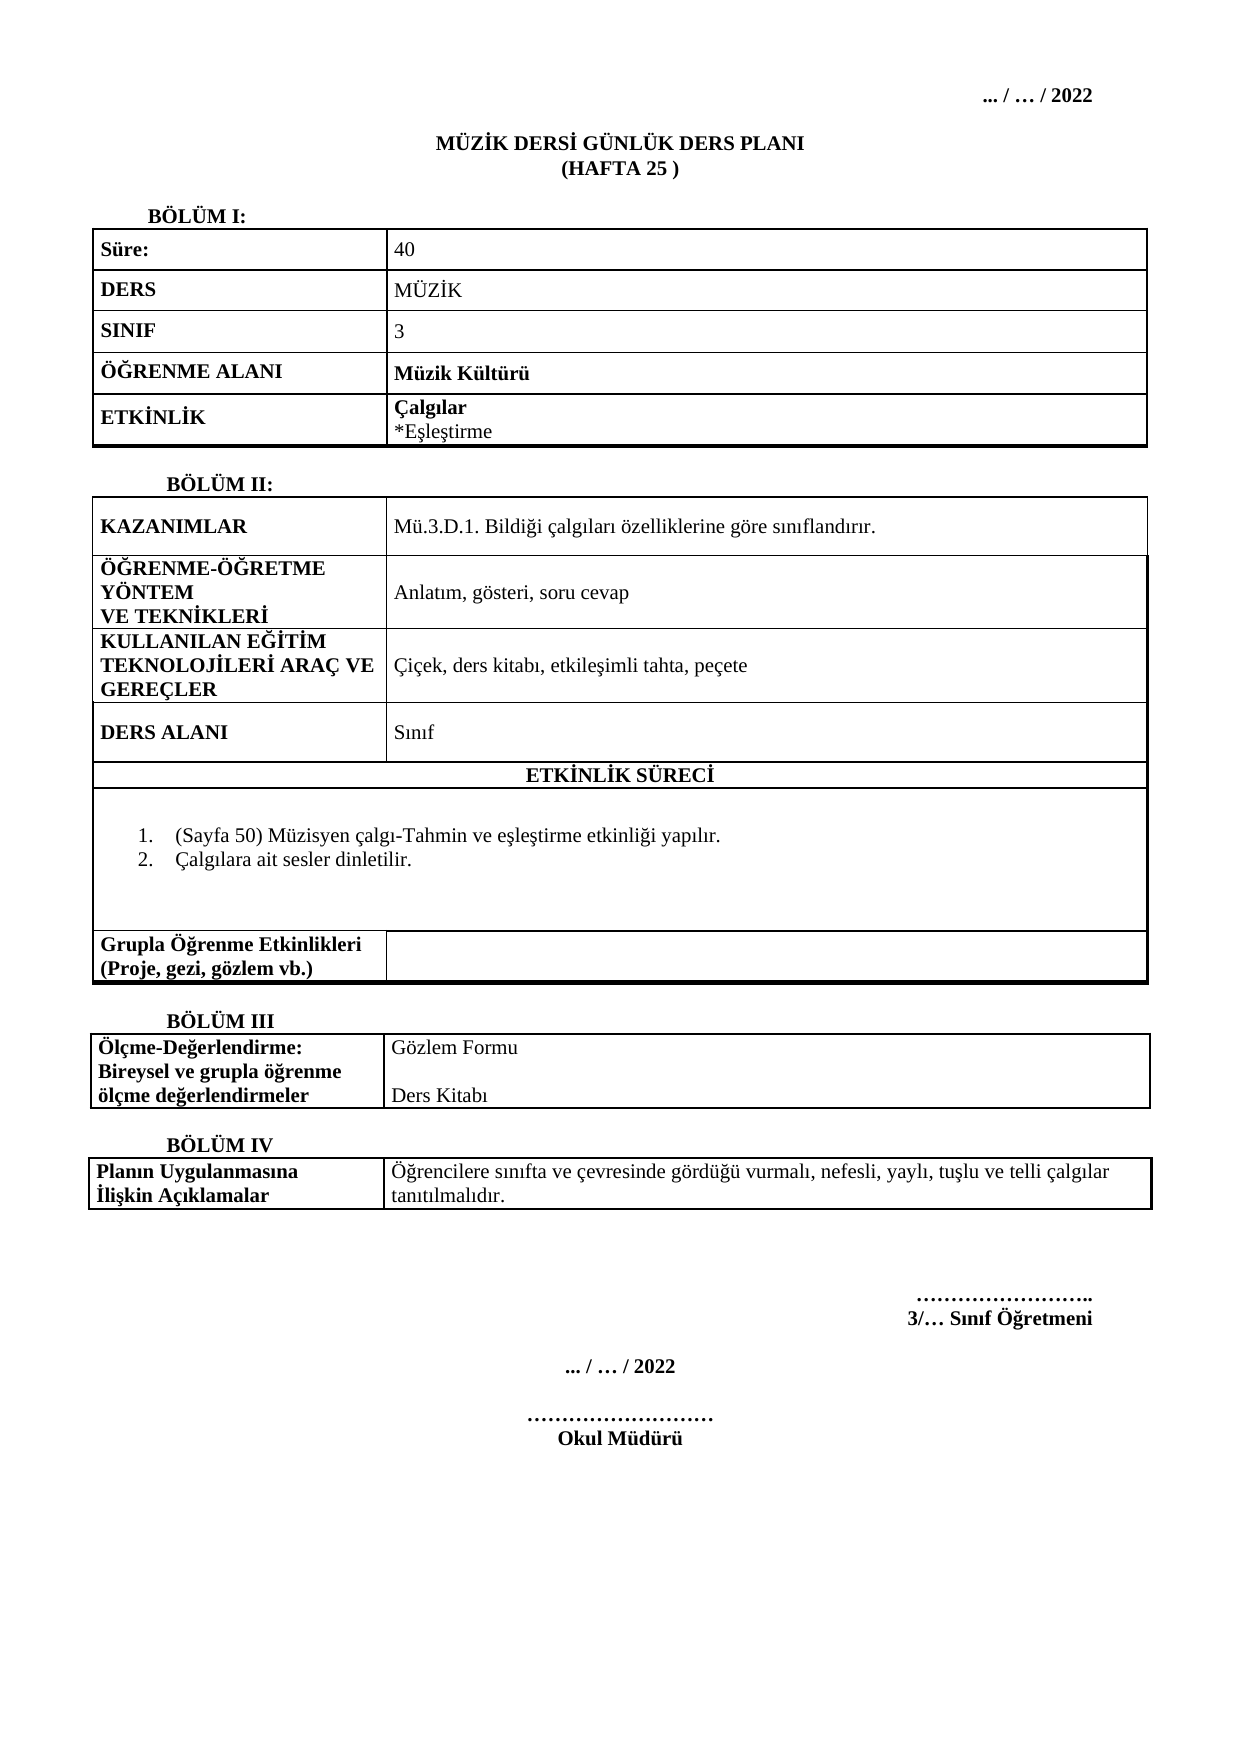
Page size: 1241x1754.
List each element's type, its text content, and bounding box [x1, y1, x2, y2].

table_cell (Sayfa 50) Müzisyen çalgı-Tahmin ve eşleştirme etkinliği yapılır. Çalgılara ait sesler dinletilir. [94, 789, 1146, 930]
table_cell Çiçek, ders kitabı, etkileşimli tahta, peçete [387, 629, 1146, 701]
text …………………….. [148, 1282, 1093, 1306]
table_cell DERS [94, 271, 386, 310]
table_cell MÜZİK [388, 271, 1146, 310]
subtitle BÖLÜM III [148, 1009, 1093, 1033]
text BÖLÜM I: [148, 203, 1093, 228]
text (HAFTA 25 ) [148, 155, 1093, 179]
table_header KAZANIMLAR [93, 498, 386, 555]
table_cell 3 [388, 311, 1146, 352]
table_cell [387, 932, 1146, 980]
table_cell ÖĞRENME-ÖĞRETME YÖNTEM VE TEKNİKLERİ [93, 556, 386, 628]
table_cell KULLANILAN EĞİTİM TEKNOLOJİLERİ ARAÇ VE GEREÇLER [93, 629, 386, 701]
table_cell ÖĞRENME ALANI [94, 353, 386, 393]
text ……………………… [148, 1402, 1093, 1426]
table_cell SINIF [94, 311, 386, 352]
table_header Ölçme-Değerlendirme: Bireysel ve grupla öğrenme ölçme değerlendirmeler [92, 1035, 383, 1107]
text 3/… Sınıf Öğretmeni [148, 1306, 1093, 1330]
subtitle BÖLÜM IV [148, 1133, 1093, 1157]
text Okul Müdürü [148, 1426, 1093, 1450]
text ... / … / 2022 [148, 83, 1093, 107]
table_header Planın Uygulanmasına İlişkin Açıklamalar [90, 1159, 383, 1207]
table_cell ETKİNLİK SÜRECİ [94, 763, 1146, 787]
table_cell Anlatım, gösteri, soru cevap [387, 556, 1146, 628]
text ... / … / 2022 [148, 1354, 1093, 1378]
text BÖLÜM II: [148, 472, 1093, 496]
table_header 40 [388, 230, 1146, 269]
table_header Süre: [94, 230, 386, 269]
table_cell DERS ALANI [94, 703, 386, 761]
table_cell Müzik Kültürü [388, 353, 1146, 393]
table_cell Çalgılar *Eşleştirme [388, 395, 1146, 444]
table_header Öğrencilere sınıfta ve çevresinde gördüğü vurmalı, nefesli, yaylı, tuşlu ve telli çalgılar tanıtılmalıdır. [385, 1159, 1150, 1207]
table_cell Sınıf [387, 703, 1146, 761]
table_header Mü.3.D.1. Bildiği çalgıları özelliklerine göre sınıflandırır. [387, 498, 1147, 555]
text MÜZİK DERSİ GÜNLÜK DERS PLANI [148, 131, 1093, 155]
table_cell Grupla Öğrenme Etkinlikleri (Proje, gezi, gözlem vb.) [94, 931, 386, 980]
table_cell ETKİNLİK [94, 395, 386, 444]
table_header Gözlem Formu Ders Kitabı [385, 1035, 1149, 1107]
